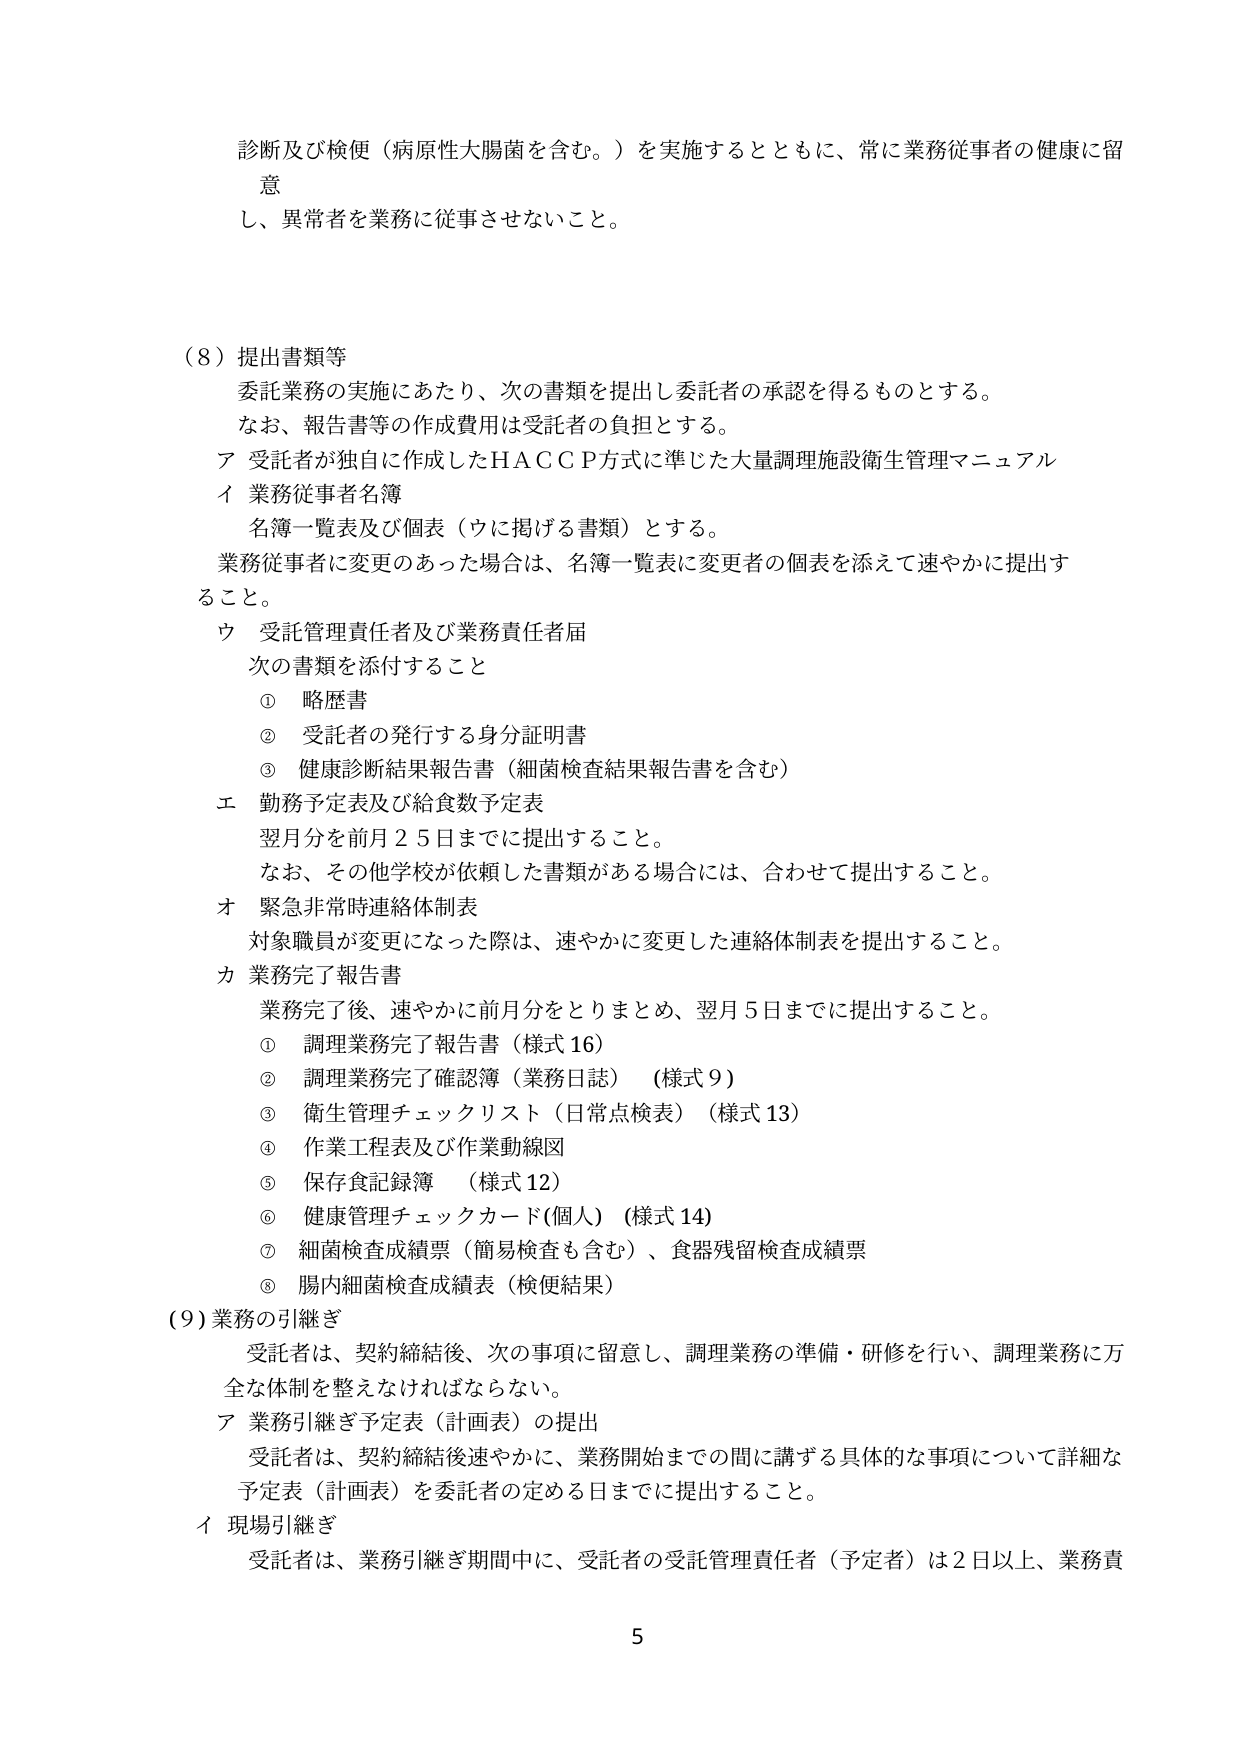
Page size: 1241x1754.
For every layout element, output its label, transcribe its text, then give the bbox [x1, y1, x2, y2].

text ウ 受託管理責任者及び業務責任者届 [150, 613, 1125, 648]
list 健康管理チェックカード(個人) (様式14) [259, 1198, 1125, 1232]
text 受託者は、契約締結後速やかに、業務開始までの間に講ずる具体的な事項について詳細な [150, 1438, 1125, 1473]
text ③ 健康診断結果報告書（細菌検査結果報告書を含む） [150, 751, 1125, 785]
text なお、報告書等の作成費用は受託者の負担とする。 [150, 407, 1125, 441]
list 衛生管理チェックリスト（日常点検表）（様式13） [259, 1094, 1125, 1129]
text エ 勤務予定表及び給食数予定表 [150, 785, 1125, 819]
text ⑧ 腸内細菌検査成績表（検便結果） [237, 1266, 1125, 1301]
text 受託者は、契約締結後、次の事項に留意し、調理業務の準備・研修を行い、調理業務に万全な体制を整えなければならない。 [158, 1335, 1125, 1404]
text （８）提出書類等 [150, 338, 1125, 373]
list 受託者の発行する身分証明書 [259, 716, 1125, 751]
text 業務従事者に変更のあった場合は、名簿一覧表に変更者の個表を添えて速やかに提出す [150, 544, 1125, 579]
text オ 緊急非常時連絡体制表 [150, 888, 1125, 923]
list 調理業務完了確認簿（業務日誌） (様式９) [259, 1060, 1125, 1094]
text イ 現場引継ぎ [150, 1507, 1125, 1541]
list 保存食記録簿 （様式12） [259, 1163, 1125, 1198]
text ること。 [150, 579, 1125, 613]
text (９) 業務の引継ぎ [150, 1301, 1125, 1335]
text し、異常者を業務に従事させないこと。 [237, 201, 1125, 235]
text 委託業務の実施にあたり、次の書類を提出し委託者の承認を得るものとする。 [150, 373, 1125, 407]
text 診断及び検便（病原性大腸菌を含む。）を実施するとともに、常に業務従事者の健康に留意 [237, 132, 1125, 201]
list 作業工程表及び作業動線図 [259, 1129, 1125, 1163]
text 対象職員が変更になった際は、速やかに変更した連絡体制表を提出すること。 [150, 923, 1125, 957]
text 次の書類を添付すること [150, 648, 1125, 682]
text ア 業務引継ぎ予定表（計画表）の提出 [150, 1404, 1125, 1438]
text カ 業務完了報告書 [216, 957, 1125, 991]
text 受託者は、業務引継ぎ期間中に、受託者の受託管理責任者（予定者）は２日以上、業務責 [150, 1541, 1125, 1576]
text ⑦ 細菌検査成績票（簡易検査も含む）、食器残留検査成績票 [237, 1232, 1125, 1266]
text なお、その他学校が依頼した書類がある場合には、合わせて提出すること。 [194, 854, 1125, 888]
text イ 業務従事者名簿 [150, 476, 1125, 510]
text 翌月分を前月２５日までに提出すること。 [150, 819, 1125, 854]
text 名簿一覧表及び個表（ウに掲げる書類）とする。 [150, 510, 1125, 544]
list 調理業務完了報告書（様式16） [259, 1026, 1125, 1060]
text 予定表（計画表）を委託者の定める日までに提出すること。 [150, 1473, 1125, 1507]
list 略歴書 [259, 682, 1125, 716]
text ア 受託者が独自に作成したＨＡＣＣＰ方式に準じた大量調理施設衛生管理マニュアル [150, 441, 1125, 476]
text 業務完了後、速やかに前月分をとりまとめ、翌月５日までに提出すること。 [150, 991, 1125, 1026]
